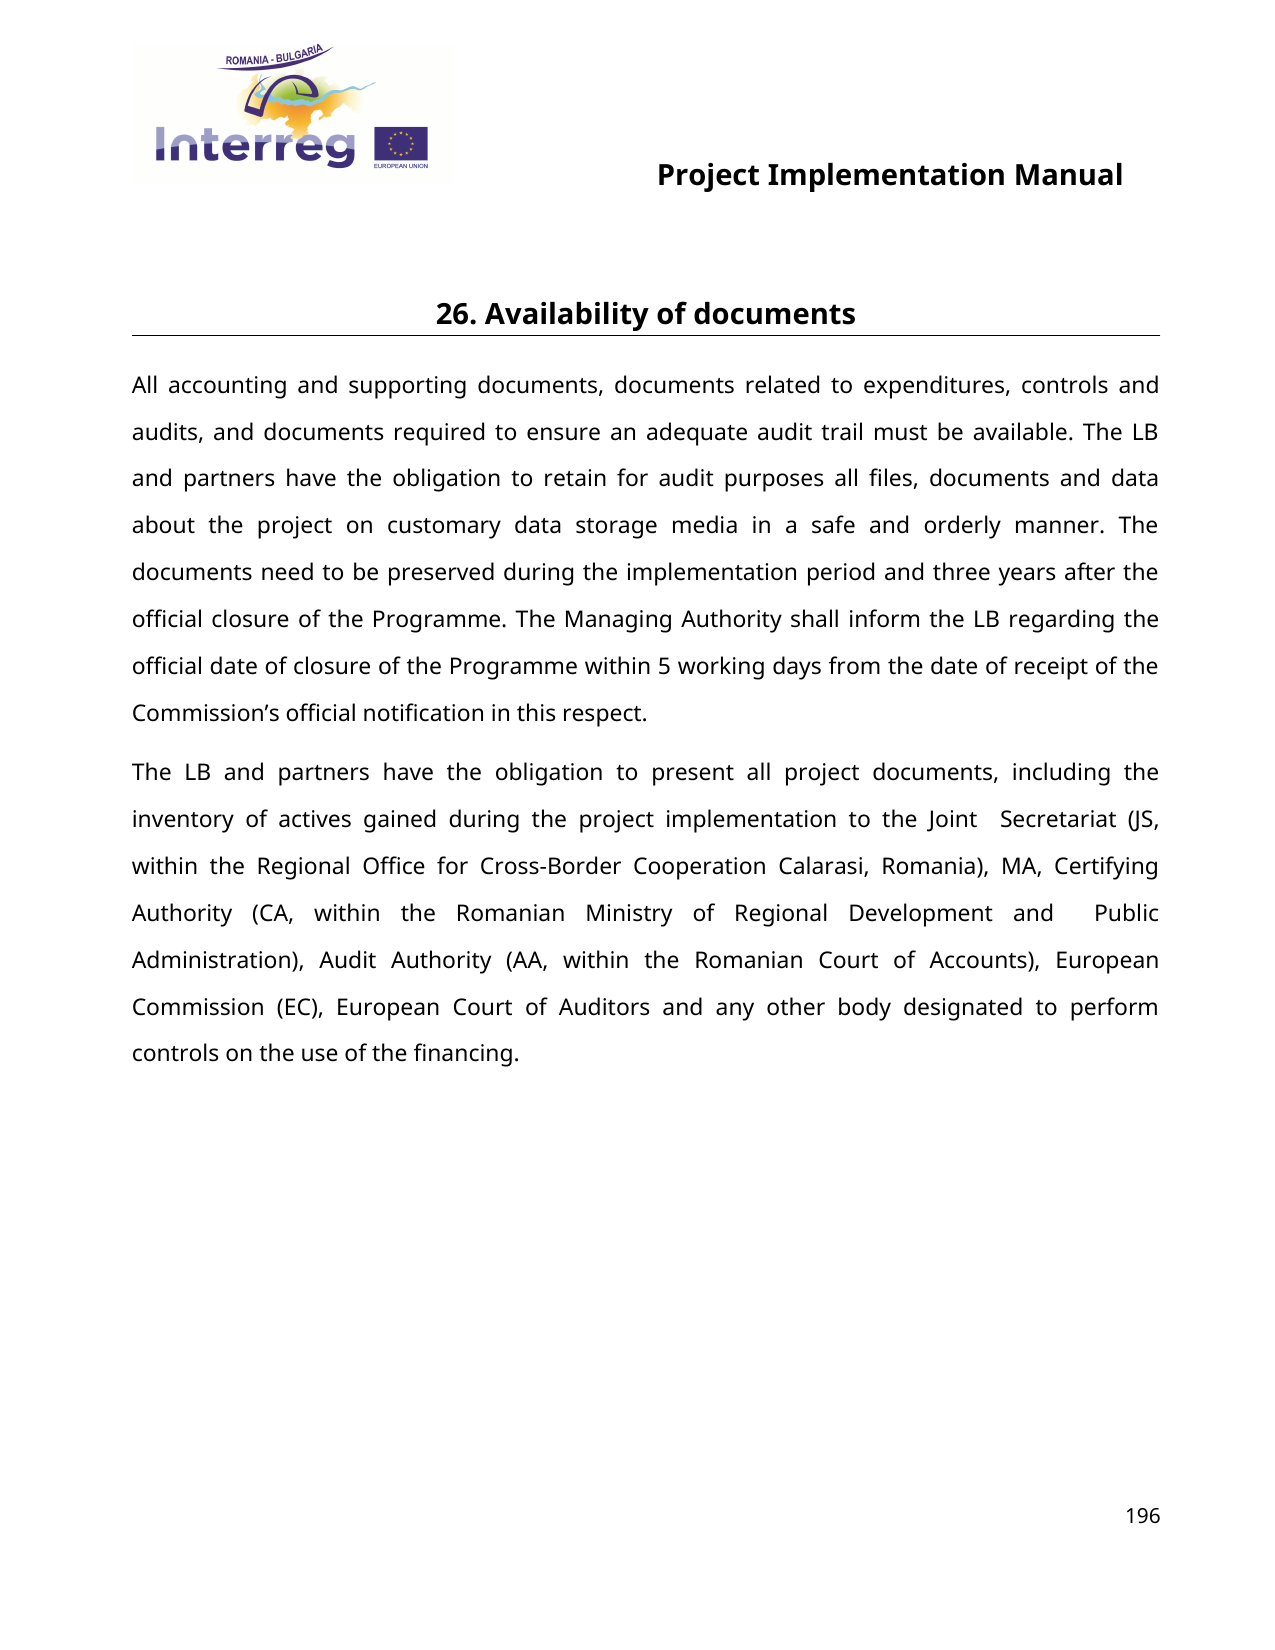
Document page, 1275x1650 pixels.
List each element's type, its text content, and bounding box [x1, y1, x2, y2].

text All accounting and supporting documents, documents related to expenditures, controls and audits, and documents required to ensure an adequate audit trail must be available. The LB and partners have the obligation to retain for audit purposes all files, documents and data about the project on customary data storage media in a safe and orderly manner. The documents need to be preserved during the implementation period and three years after the official closure of the Programme. The Managing Authority shall inform the LB regarding the official date of closure of the Programme within 5 working days from the date of receipt of the Commission’s official notification in this respect. [132, 369, 1160, 728]
subtitle 26. Availability of documents [132, 293, 1160, 335]
picture [131, 44, 454, 185]
text The LB and partners have the obligation to present all project documents, including the inventory of actives gained during the project implementation to the Joint Secretariat (JS, within the Regional Office for Cross-Border Cooperation Calarasi, Romania), MA, Certifying Authority (CA, within the Romanian Ministry of Regional Development and Public Administration), Audit Authority (AA, within the Romanian Court of Accounts), European Commission (EC), European Court of Auditors and any other body designated to perform controls on the use of the financing. [132, 756, 1160, 1069]
